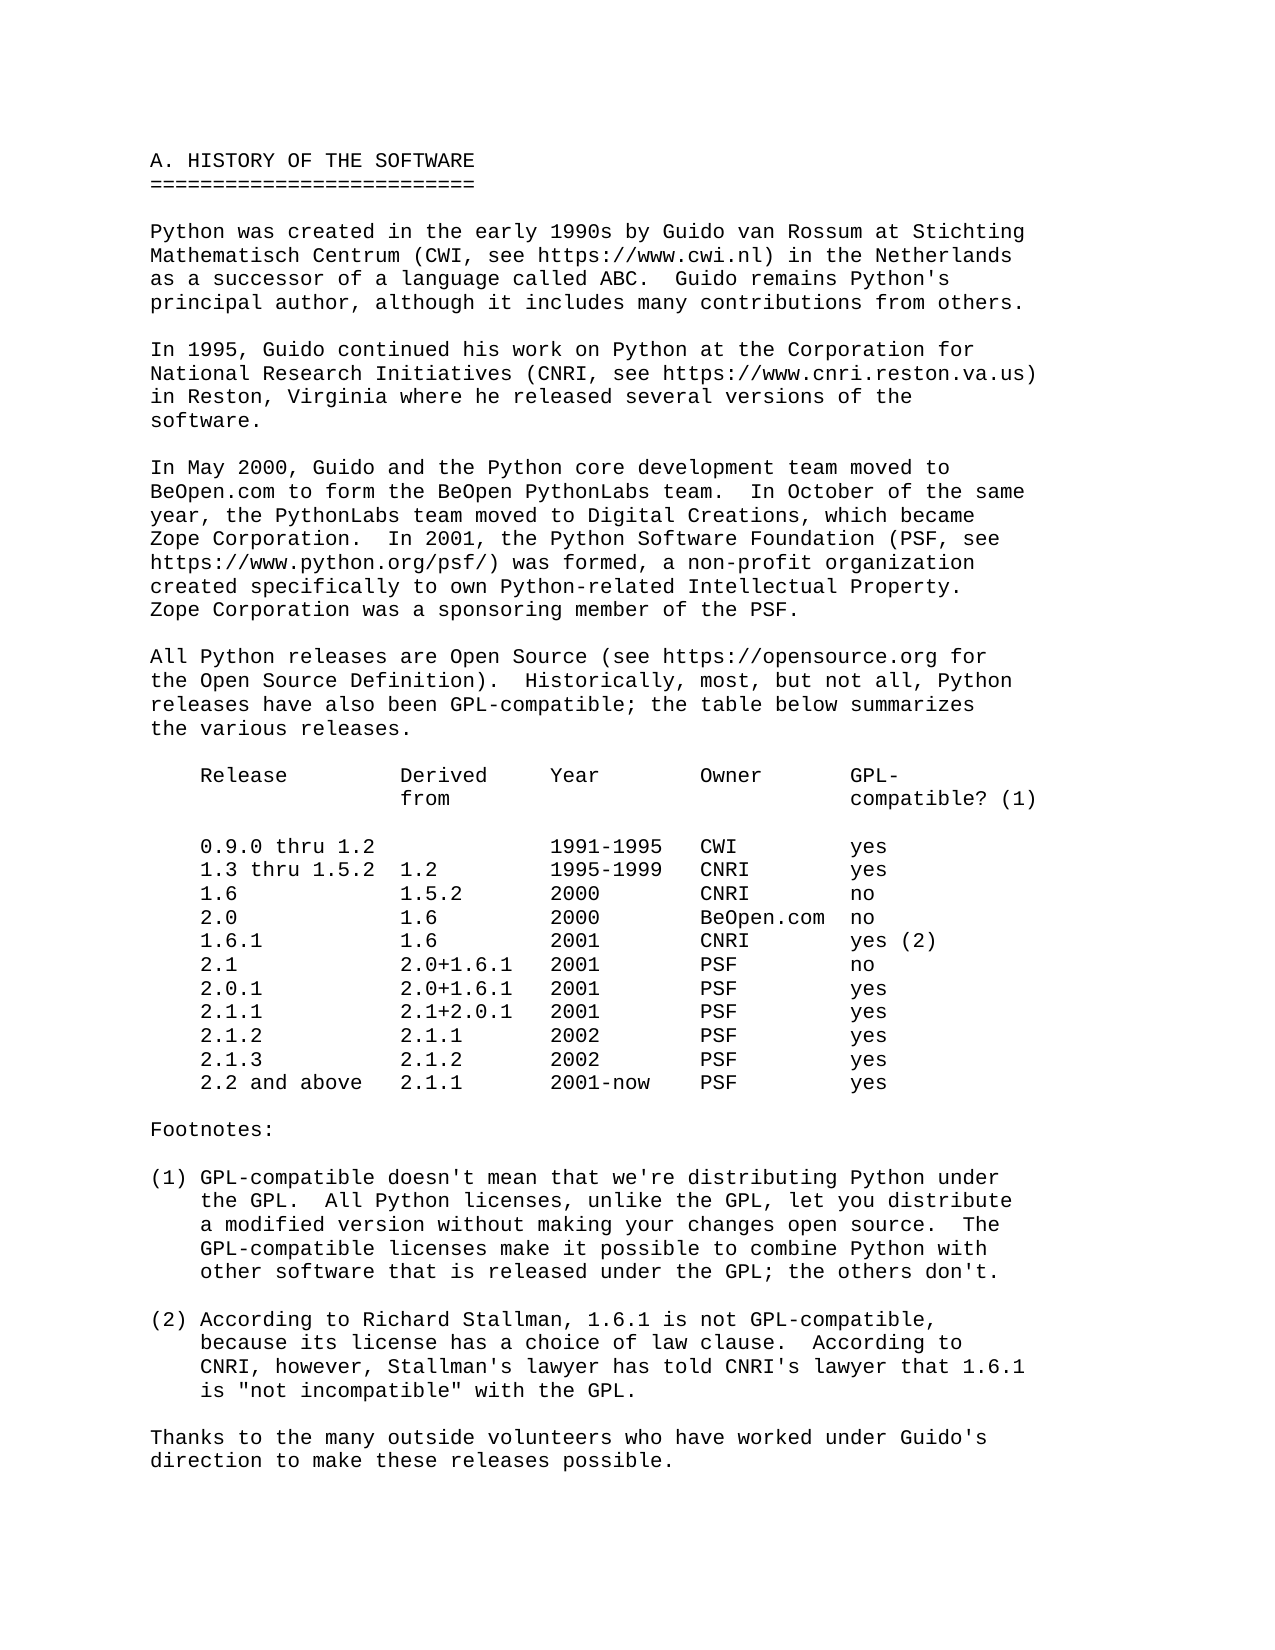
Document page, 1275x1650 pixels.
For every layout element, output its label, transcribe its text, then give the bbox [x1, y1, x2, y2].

text Zope Corporation. In 2001, the Python Software Foundation (PSF, see [150, 528, 1125, 552]
text 2.1.3 2.1.2 2002 PSF yes [150, 1048, 1125, 1072]
text a modified version without making your changes open source. The [150, 1214, 1125, 1238]
text Footnotes: [150, 1119, 1125, 1143]
text In 1995, Guido continued his work on Python at the Corporation for [150, 339, 1125, 363]
text GPL-compatible licenses make it possible to combine Python with [150, 1238, 1125, 1261]
text 2.1.1 2.1+2.0.1 2001 PSF yes [150, 1001, 1125, 1025]
text Release Derived Year Owner GPL- [150, 765, 1125, 788]
text National Research Initiatives (CNRI, see https://www.cnri.reston.va.us) [150, 363, 1125, 386]
text CNRI, however, Stallman's lawyer has told CNRI's lawyer that 1.6.1 [150, 1356, 1125, 1379]
text 2.0.1 2.0+1.6.1 2001 PSF yes [150, 978, 1125, 1001]
text 2.1.2 2.1.1 2002 PSF yes [150, 1025, 1125, 1048]
text https://www.python.org/psf/) was formed, a non-profit organization [150, 552, 1125, 576]
text releases have also been GPL-compatible; the table below summarizes [150, 694, 1125, 717]
text the Open Source Definition). Historically, most, but not all, Python [150, 670, 1125, 694]
text Thanks to the many outside volunteers who have worked under Guido's [150, 1427, 1125, 1451]
text other software that is released under the GPL; the others don't. [150, 1261, 1125, 1285]
text (1) GPL-compatible doesn't mean that we're distributing Python under [150, 1167, 1125, 1190]
text year, the PythonLabs team moved to Digital Creations, which became [150, 505, 1125, 528]
text 2.1 2.0+1.6.1 2001 PSF no [150, 954, 1125, 978]
text ========================== [150, 174, 1125, 197]
text BeOpen.com to form the BeOpen PythonLabs team. In October of the same [150, 481, 1125, 505]
text direction to make these releases possible. [150, 1451, 1125, 1474]
text In May 2000, Guido and the Python core development team moved to [150, 457, 1125, 481]
text (2) According to Richard Stallman, 1.6.1 is not GPL-compatible, [150, 1309, 1125, 1332]
text 1.6 1.5.2 2000 CNRI no [150, 883, 1125, 907]
text from compatible? (1) [150, 788, 1125, 812]
text principal author, although it includes many contributions from others. [150, 292, 1125, 316]
text is "not incompatible" with the GPL. [150, 1379, 1125, 1403]
text Zope Corporation was a sponsoring member of the PSF. [150, 599, 1125, 623]
text the various releases. [150, 717, 1125, 741]
text 2.0 1.6 2000 BeOpen.com no [150, 907, 1125, 930]
text 0.9.0 thru 1.2 1991-1995 CWI yes [150, 836, 1125, 859]
text because its license has a choice of law clause. According to [150, 1332, 1125, 1356]
text 2.2 and above 2.1.1 2001-now PSF yes [150, 1072, 1125, 1096]
text Mathematisch Centrum (CWI, see https://www.cwi.nl) in the Netherlands [150, 244, 1125, 268]
text Python was created in the early 1990s by Guido van Rossum at Stichting [150, 221, 1125, 244]
text in Reston, Virginia where he released several versions of the [150, 386, 1125, 410]
text as a successor of a language called ABC. Guido remains Python's [150, 268, 1125, 292]
text All Python releases are Open Source (see https://opensource.org for [150, 647, 1125, 670]
text A. HISTORY OF THE SOFTWARE [150, 150, 1125, 174]
text the GPL. All Python licenses, unlike the GPL, let you distribute [150, 1190, 1125, 1214]
text 1.6.1 1.6 2001 CNRI yes (2) [150, 930, 1125, 954]
text 1.3 thru 1.5.2 1.2 1995-1999 CNRI yes [150, 859, 1125, 883]
text software. [150, 410, 1125, 434]
text created specifically to own Python-related Intellectual Property. [150, 576, 1125, 599]
